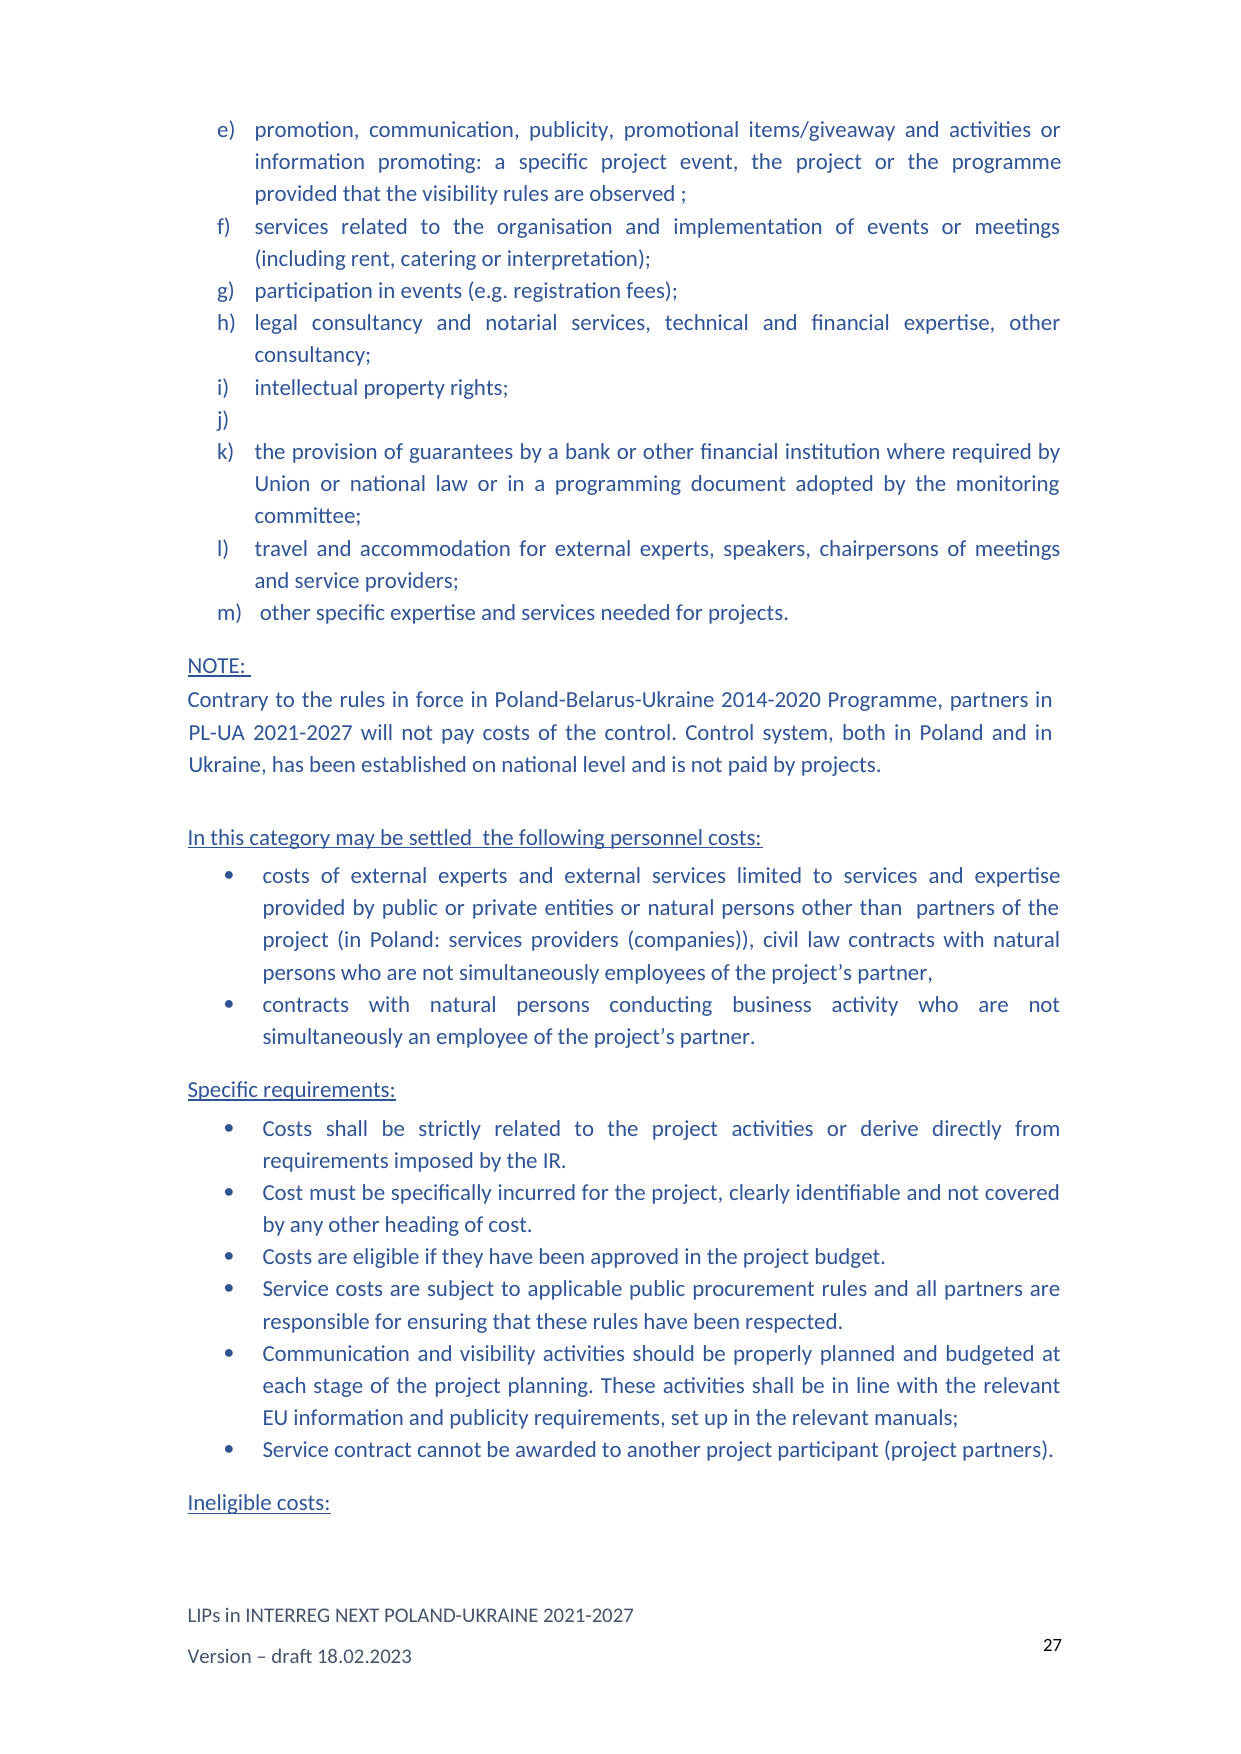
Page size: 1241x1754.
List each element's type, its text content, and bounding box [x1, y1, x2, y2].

list participation in events (e.g. registration fees); [217, 276, 1062, 304]
text Contrary to the rules in force in Poland-Belarus-Ukraine 2014-2020 Programme, partners in PL-UA 2021-2027 will not pay costs of the control. Control system, both in Poland and in Ukraine, has been established on national level and is not paid by projects. [187, 686, 1054, 778]
list legal consultancy and notarial services, technical and financial expertise, other consultancy; [217, 308, 1062, 368]
list contracts with natural persons conducting business activity who are not simultaneously an employee of the project’s partner. [225, 990, 1062, 1050]
text NOTE: [187, 651, 1054, 679]
list Communication and visibility activities should be properly planned and budgeted at each stage of the project planning. These activities shall be in line with the relevant EU information and publicity requirements, set up in the relevant manuals; [225, 1339, 1062, 1431]
text In this category may be settled the following personnel costs: [187, 823, 1054, 851]
list Service costs are subject to applicable public procurement rules and all partners are responsible for ensuring that these rules have been respected. [225, 1274, 1062, 1335]
list Costs are eligible if they have been approved in the project budget. [225, 1242, 1062, 1270]
text Ineligible costs: [187, 1488, 1054, 1517]
list Service contract cannot be awarded to another project participant (project partners). [225, 1436, 1062, 1463]
list Cost must be specifically incurred for the project, clearly identifiable and not covered by any other heading of cost. [225, 1178, 1062, 1238]
list Costs shall be strictly related to the project activities or derive directly from requirements imposed by the IR. [225, 1114, 1062, 1174]
list other specific expertise and services needed for projects. [217, 598, 1062, 626]
text Specific requirements: [187, 1075, 1054, 1103]
list services related to the organisation and implementation of events or meetings (including rent, catering or interpretation); [217, 212, 1062, 272]
list intellectual property rights; [217, 373, 1062, 401]
list the provision of guarantees by a bank or other financial institution where required by Union or national law or in a programming document adopted by the monitoring committee; [217, 437, 1062, 529]
list costs of external experts and external services limited to services and expertise provided by public or private entities or natural persons other than partners of the project (in Poland: services providers (companies)), civil law contracts with natural persons who are not simultaneously employees of the project’s partner, [225, 861, 1062, 986]
list promotion, communication, publicity, promotional items/giveaway and activities or information promoting: a specific project event, the project or the programme provided that the visibility rules are observed ; [217, 115, 1062, 208]
list travel and accommodation for external experts, speakers, chairpersons of meetings and service providers; [217, 534, 1062, 594]
